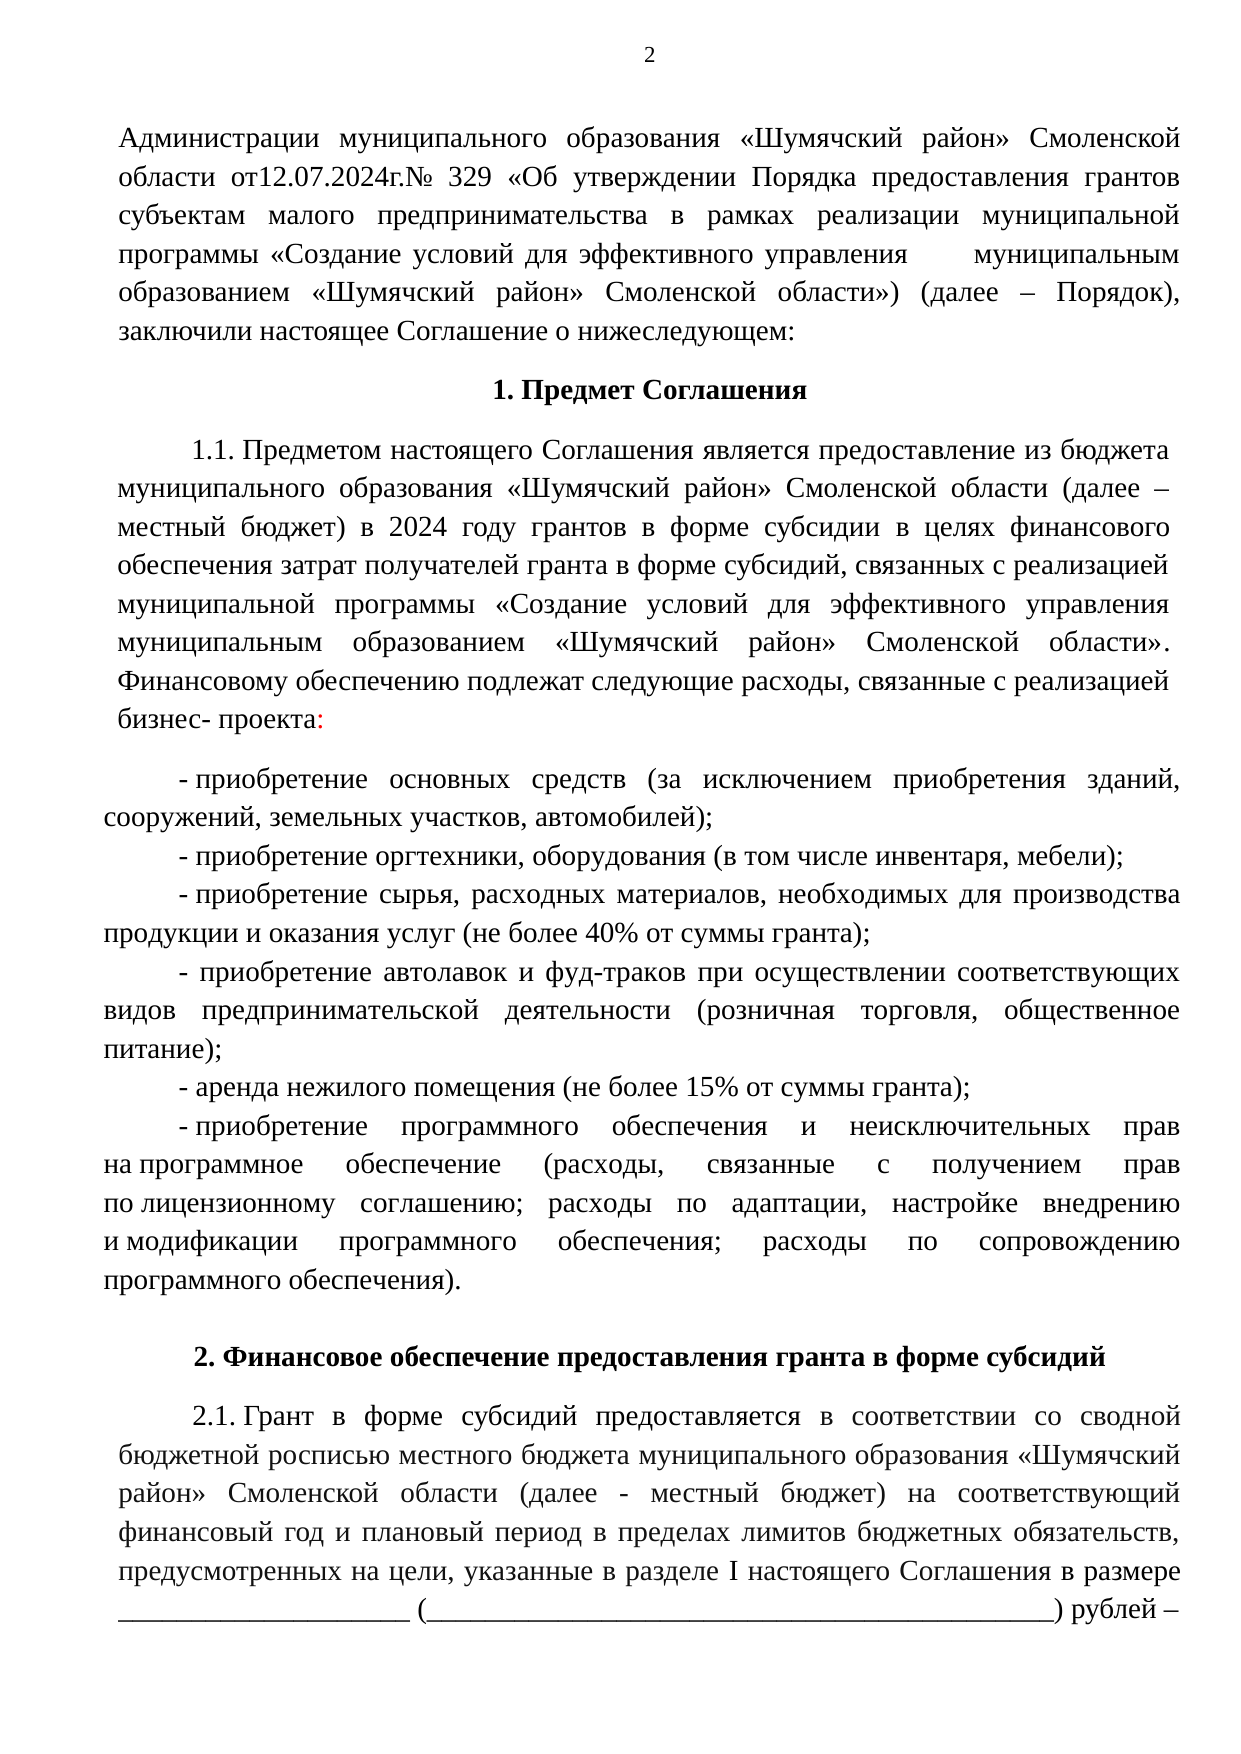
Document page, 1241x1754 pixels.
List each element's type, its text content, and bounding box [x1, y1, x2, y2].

text 2.1. Грант в форме субсидий предоставляется в соответствии со сводной бюджетной росписью местного бюджета муниципального образования «Шумячский район» Смоленской области (далее - местный бюджет) на соответствующий финансовый год и плановый период в пределах лимитов бюджетных обязательств, предусмотренных на цели, указанные в разделе I настоящего Соглашения в размере ____________________ (___________________________________________) рублей – [118, 1398, 1181, 1625]
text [118, 120, 1181, 347]
text - приобретение сырья, расходных материалов, необходимых для производства продукции и оказания услуг (не более 40% от суммы гранта); [103, 877, 1181, 949]
text 2. Финансовое обеспечение предоставления гранта в форме субсидий [118, 1339, 1181, 1373]
text - приобретение основных средств (за исключением приобретения зданий, сооружений, земельных участков, автомобилей); [103, 761, 1181, 833]
text - приобретение оргтехники, оборудования (в том числе инвентаря, мебели); [103, 838, 1181, 872]
text 1.1. Предметом настоящего Соглашения является предоставление из бюджета муниципального образования «Шумячский район» Смоленской области (далее – местный бюджет) в 2024 году грантов в форме субсидии в целях финансового обеспечения затрат получателей гранта в форме субсидий, связанных с реализацией муниципальной программы «Создание условий для эффективного управления муниципальным образованием «Шумячский район» Смоленской области». Финансовому обеспечению подлежат следующие расходы, связанные с реализацией бизнес- проекта: [117, 432, 1170, 735]
text - приобретение программного обеспечения и неисключительных прав на программное обеспечение (расходы, связанные с получением прав по лицензионному соглашению; расходы по адаптации, настройке внедрению и модификации программного обеспечения; расходы по сопровождению программного обеспечения). [103, 1108, 1181, 1296]
text - аренда нежилого помещения (не более 15% от суммы гранта); [103, 1069, 1181, 1103]
text - приобретение автолавок и фуд-траков при осуществлении соответствующих видов предпринимательской деятельности (розничная торговля, общественное питание); [103, 954, 1181, 1064]
text 1. Предмет Соглашения [118, 372, 1181, 406]
